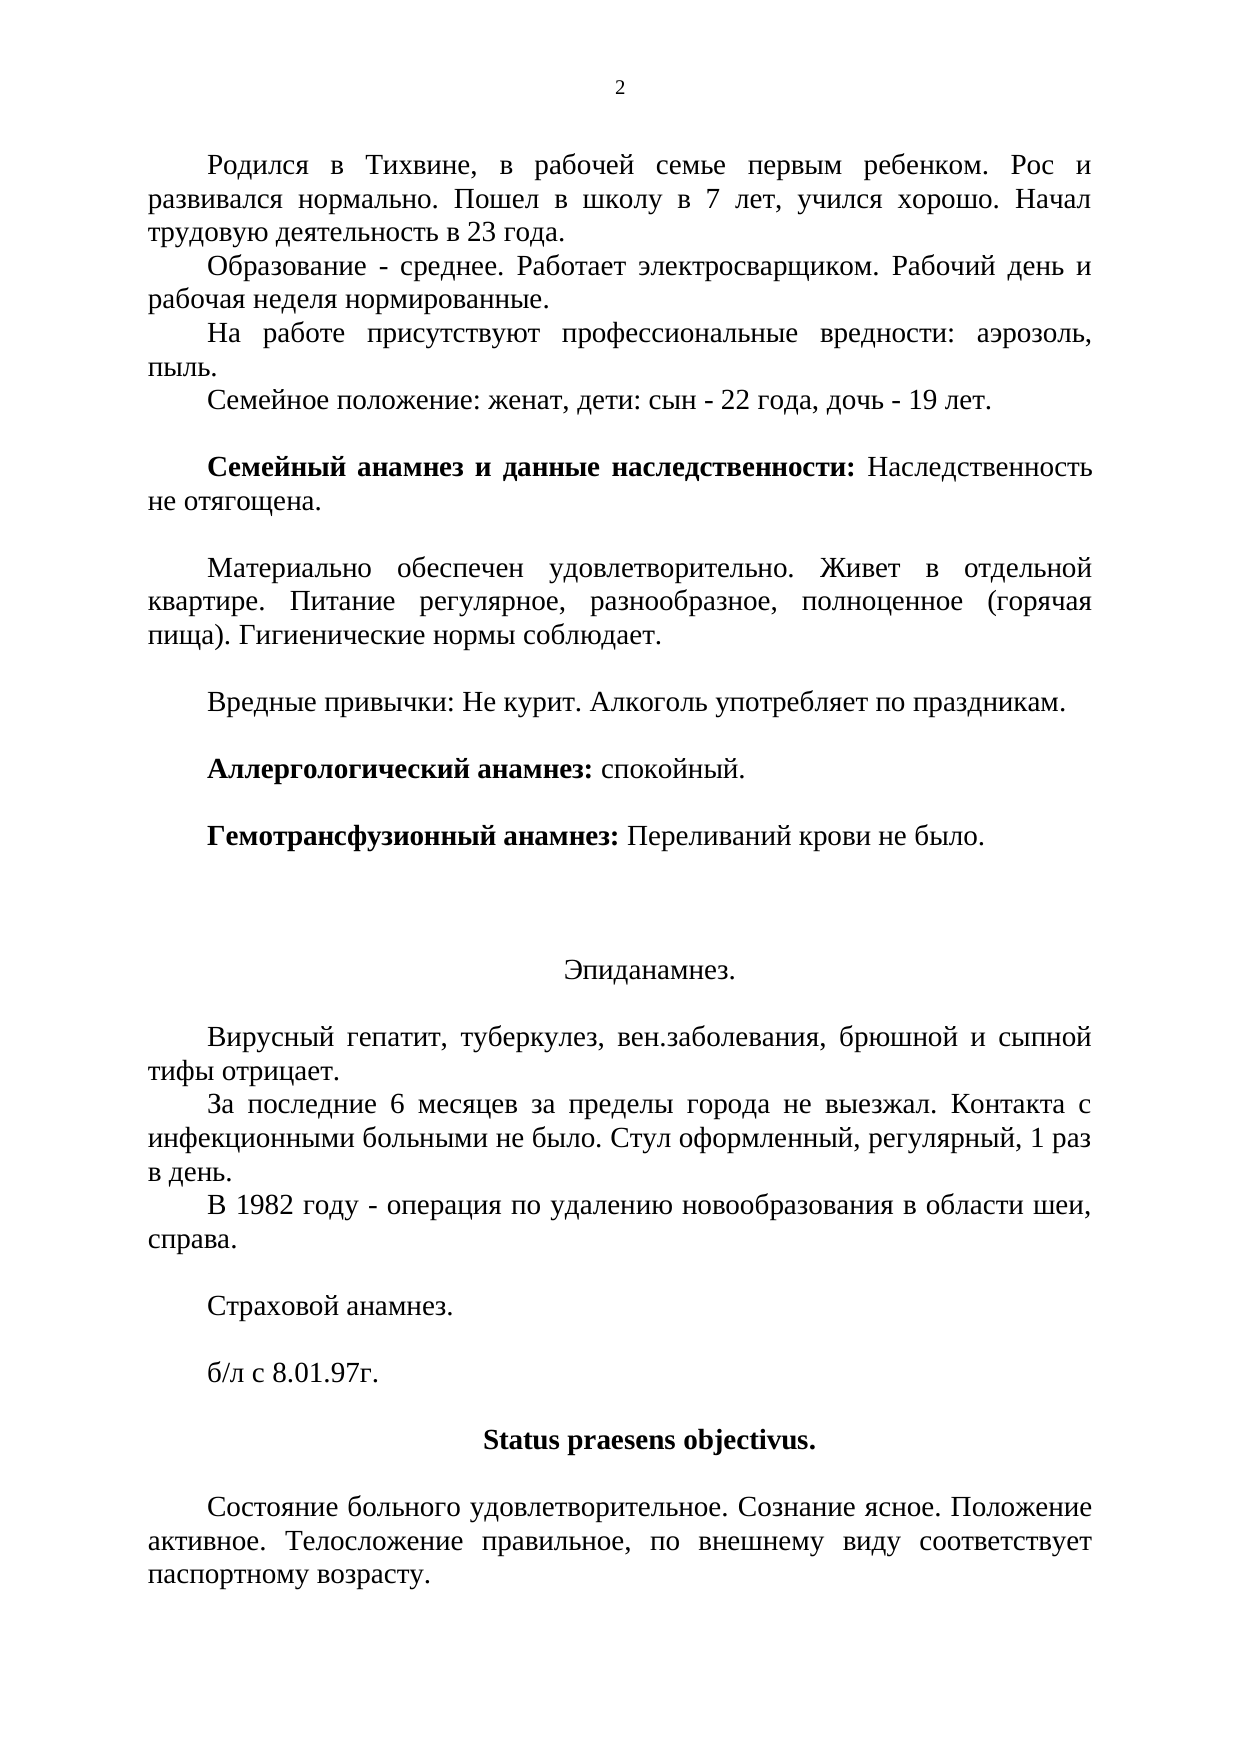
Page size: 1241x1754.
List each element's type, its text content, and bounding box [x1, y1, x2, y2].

text Состояние больного удовлетворительное. Сознание ясное. Положение активное. Телосложение правильное, по внешнему виду соответствует паспортному возрасту. [148, 1489, 1092, 1590]
text Вредные привычки: Не курит. Алкоголь употребляет по праздникам. [148, 684, 1092, 718]
text На работе присутствуют профессиональные вредности: аэрозоль, пыль. [148, 315, 1092, 382]
text Эпиданамнез. [148, 953, 1092, 986]
text Страховой анамнез. [148, 1288, 1092, 1322]
text Гемотрансфузионный анамнез: Переливаний крови не было. [148, 818, 1092, 852]
text Материально обеспечен удовлетворительно. Живет в отдельной квартире. Питание регулярное, разнообразное, полноценное (горячая пища). Гигиенические нормы соблюдает. [148, 550, 1092, 651]
text В 1982 году - операция по удалению новообразования в области шеи, справа. [148, 1187, 1092, 1254]
text Вирусный гепатит, туберкулез, вен.заболевания, брюшной и сыпной тифы отрицает. [148, 1020, 1092, 1087]
text Семейный анамнез и данные наследственности: Наследственность не отягощена. [148, 449, 1092, 517]
text За последние 6 месяцев за пределы города не выезжал. Контакта с инфекционными больными не было. Стул оформленный, регулярный, 1 раз в день. [148, 1087, 1092, 1187]
text Образование - среднее. Работает электросварщиком. Рабочий день и рабочая неделя нормированные. [148, 248, 1092, 315]
text Status praesens objectivus. [148, 1422, 1092, 1456]
text Семейное положение: женат, дети: сын - 22 года, дочь - 19 лет. [148, 382, 1092, 416]
text Аллергологический анамнез: спокойный. [148, 751, 1092, 785]
text Родился в Тихвине, в рабочей семье первым ребенком. Рос и развивался нормально. Пошел в школу в 7 лет, учился хорошо. Начал трудовую деятельность в 23 года. [148, 148, 1092, 248]
text б/л с 8.01.97г. [148, 1355, 1092, 1389]
